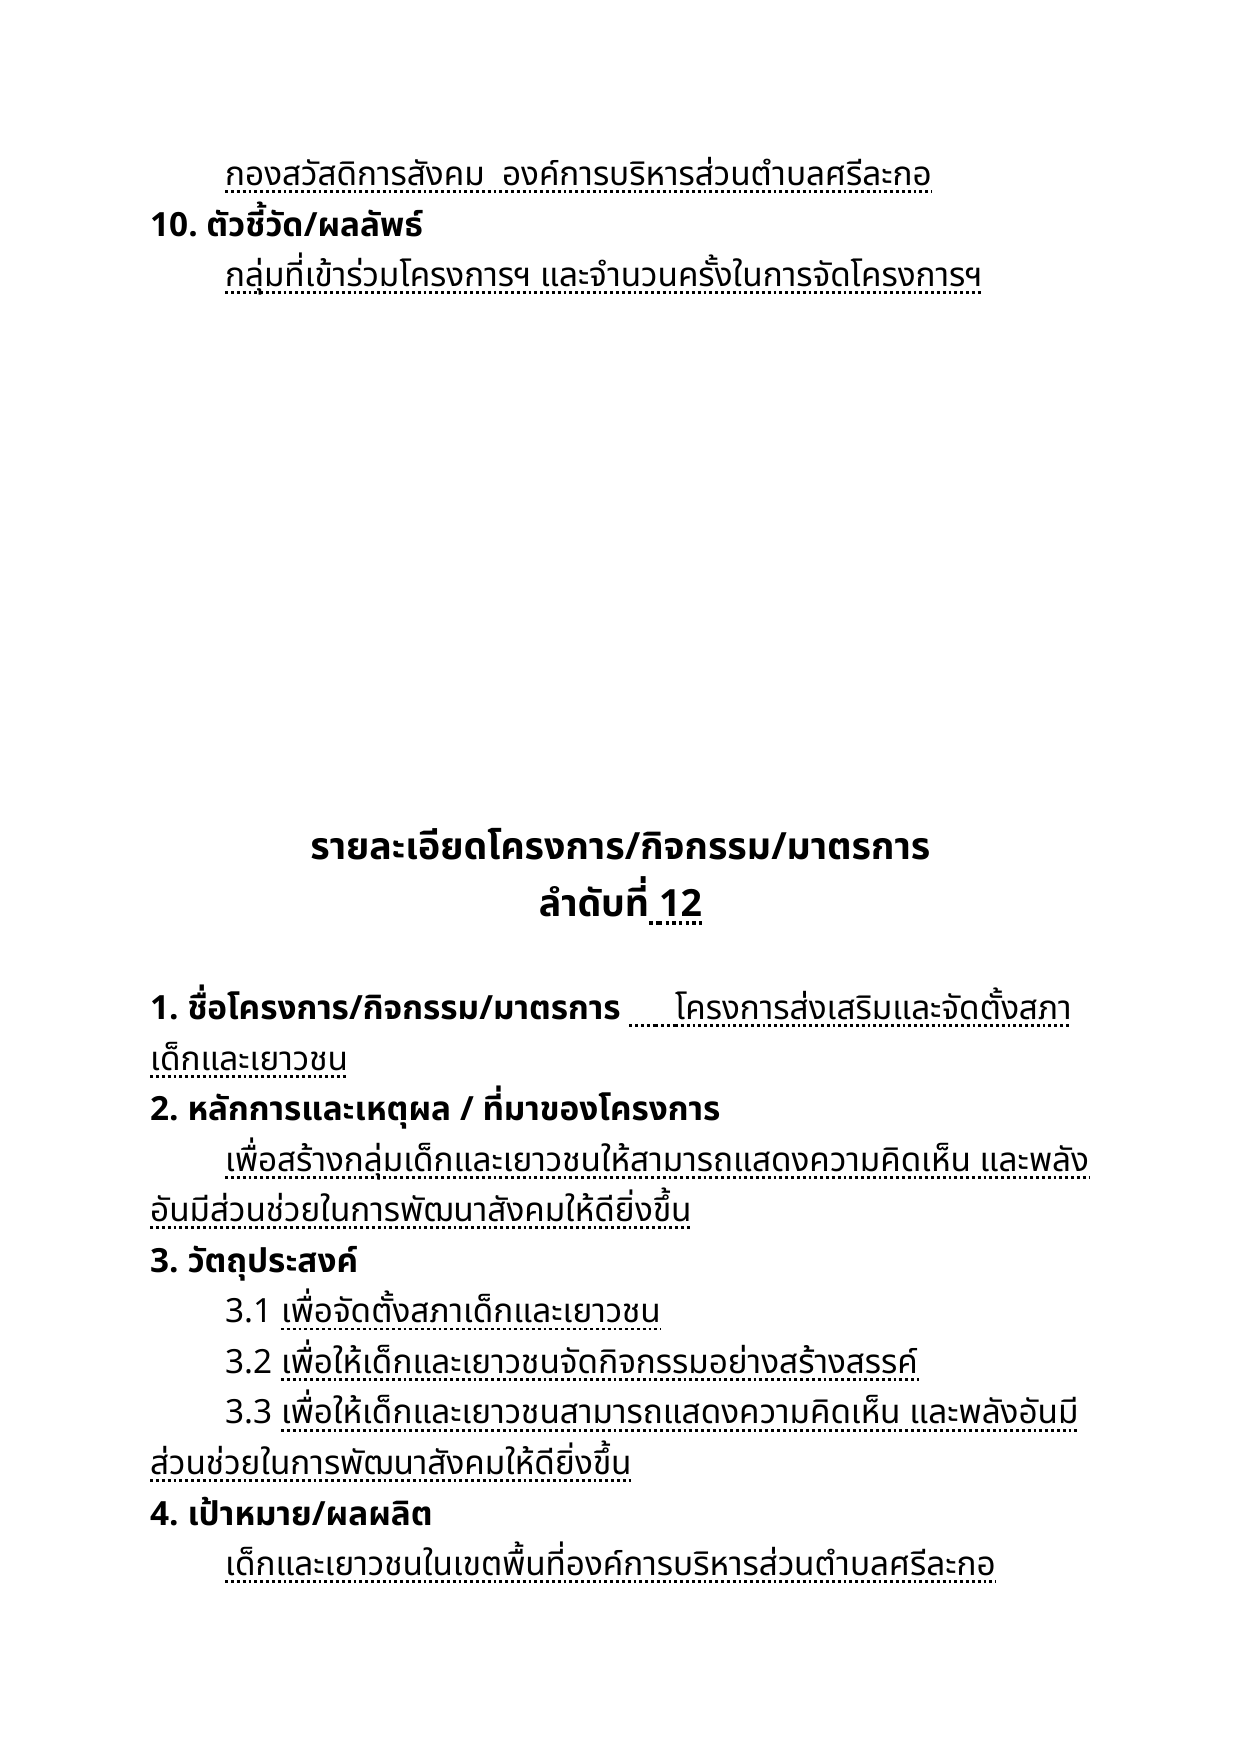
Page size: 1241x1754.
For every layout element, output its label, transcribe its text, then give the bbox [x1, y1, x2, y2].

text เด็กและเยาวชนในเขตพื้นที่องค์การบริหารส่วนตำบลศรีละกอ [150, 1540, 1063, 1590]
text 10. ตัวชี้วัด/ผลลัพธ์ [150, 200, 1063, 251]
text รายละเอียดโครงการ/กิจกรรม/มาตรการ [150, 819, 1090, 876]
text เพื่อสร้างกลุ่มเด็กและเยาวชนให้สามารถแสดงความคิดเห็น และพลังอันมีส่วนช่วยในการพัฒนาสังคมให้ดียิ่งขึ้น [150, 1136, 1090, 1236]
text 1. ชื่อโครงการ/กิจกรรม/มาตรการ โครงการส่งเสริมและจัดตั้งสภาเด็กและเยาวชน [150, 984, 1090, 1085]
text กลุ่มที่เข้าร่วมโครงการฯ และจำนวนครั้งในการจัดโครงการฯ [150, 251, 1090, 301]
text 3.1 เพื่อจัดตั้งสภาเด็กและเยาวชน [150, 1287, 1090, 1338]
text 3.2 เพื่อให้เด็กและเยาวชนจัดกิจกรรมอย่างสร้างสรรค์ [150, 1338, 1090, 1388]
text กองสวัสดิการสังคม องค์การบริหารส่วนตำบลศรีละกอ [150, 150, 1063, 200]
text 4. เป้าหมาย/ผลผลิต [150, 1489, 1090, 1540]
text ลำดับที่ 12 [150, 876, 1090, 933]
text 3. วัตถุประสงค์ [150, 1236, 1090, 1287]
text 3.3 เพื่อให้เด็กและเยาวชนสามารถแสดงความคิดเห็น และพลังอันมีส่วนช่วยในการพัฒนาสังคมให้ดียิ่งขึ้น [150, 1388, 1090, 1489]
text 2. หลักการและเหตุผล / ที่มาของโครงการ [150, 1085, 1090, 1136]
